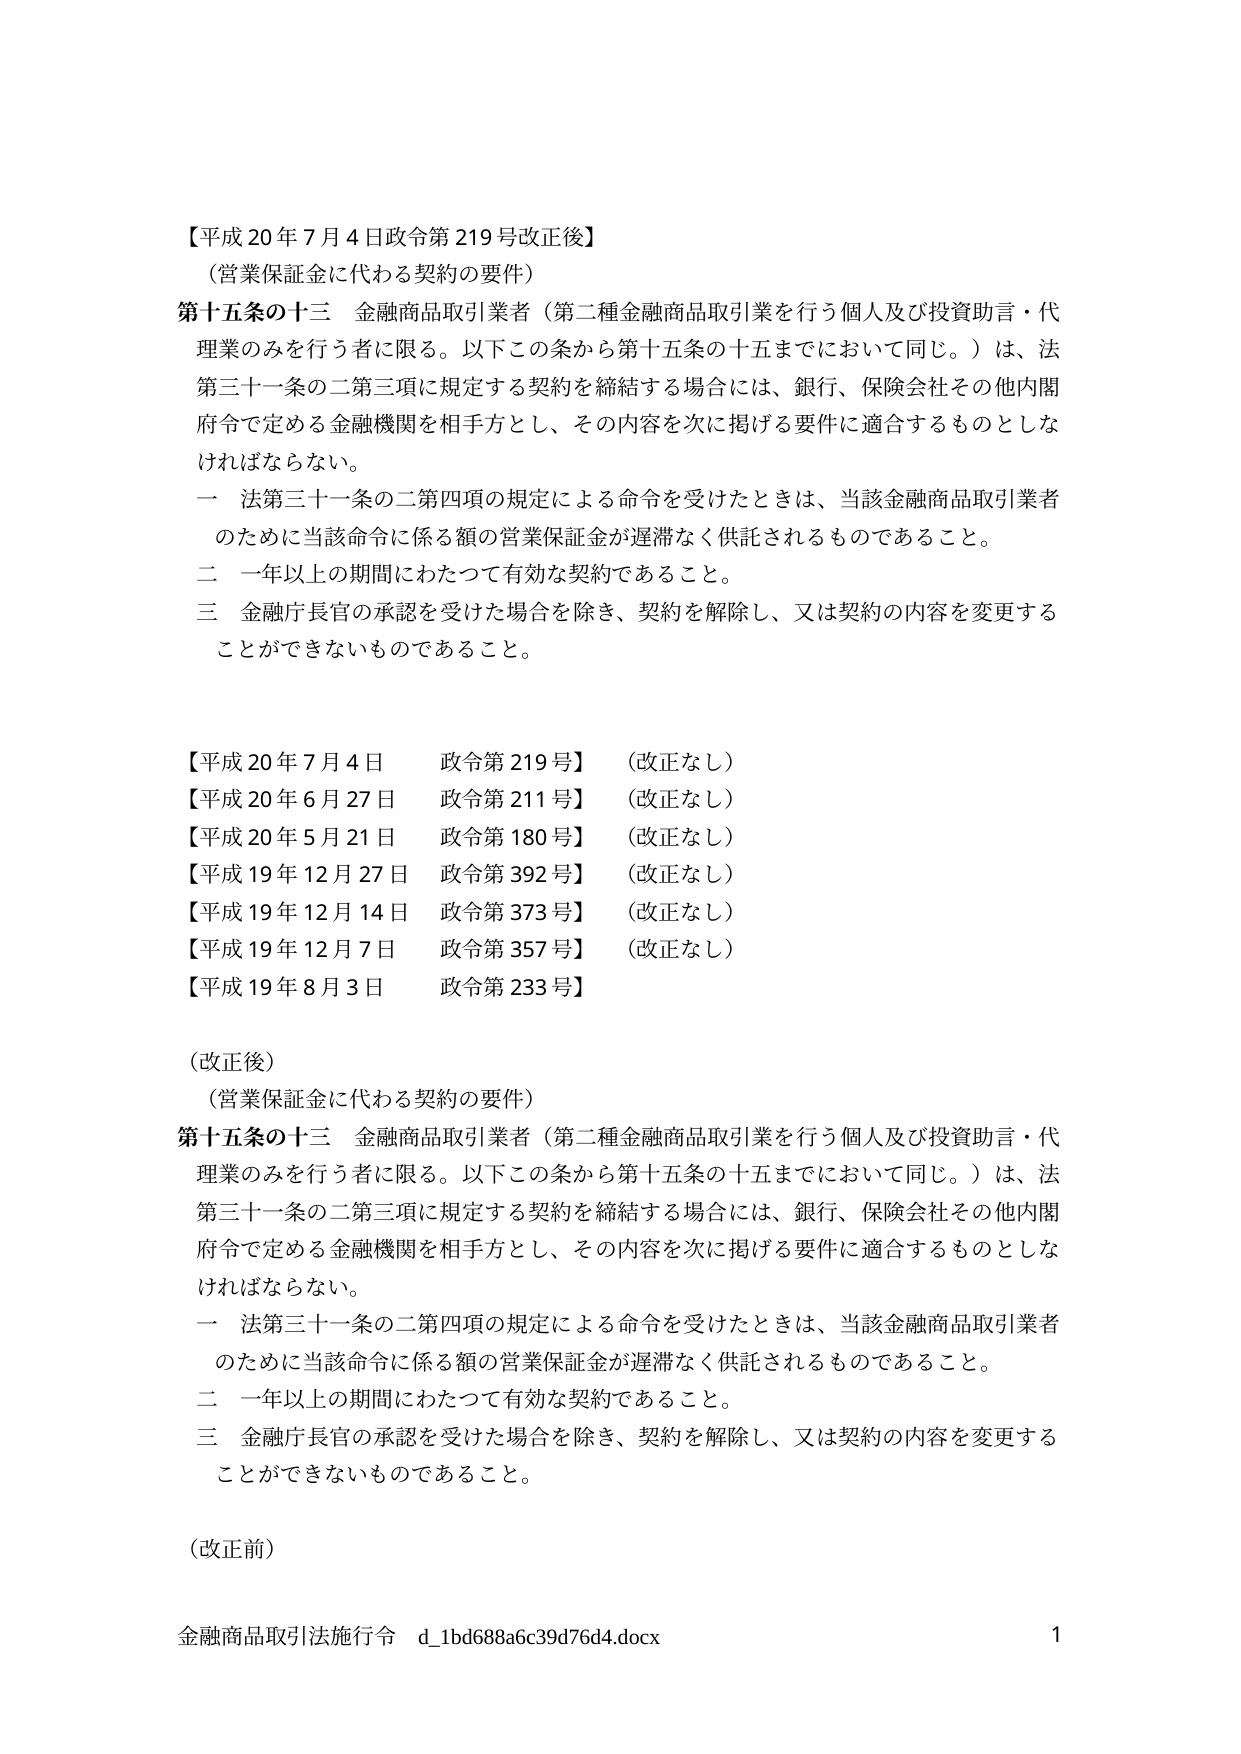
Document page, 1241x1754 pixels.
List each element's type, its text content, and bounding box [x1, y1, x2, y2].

text 【平成20年6月27日 政令第211号】 （改正なし） [177, 779, 1063, 817]
text （改正前） [177, 1529, 1063, 1567]
text 【平成20年7月4日政令第219号改正後】 [177, 217, 1063, 254]
text 三 金融庁長官の承認を受けた場合を除き、契約を解除し、又は契約の内容を変更することができないものであること。 [196, 592, 1063, 667]
text 二 一年以上の期間にわたつて有効な契約であること。 [196, 554, 1063, 592]
text 一 法第三十一条の二第四項の規定による命令を受けたときは、当該金融商品取引業者のために当該命令に係る額の営業保証金が遅滞なく供託されるものであること。 [196, 1304, 1063, 1379]
text 【平成19年8月3日 政令第233号】 [177, 967, 1063, 1004]
text 【平成20年5月21日 政令第180号】 （改正なし） [177, 817, 1063, 854]
text 【平成19年12月7日 政令第357号】 （改正なし） [177, 929, 1063, 967]
text （営業保証金に代わる契約の要件） [196, 254, 1063, 292]
text （改正後） [177, 1042, 1063, 1079]
text 第十五条の十三 金融商品取引業者（第二種金融商品取引業を行う個人及び投資助言・代理業のみを行う者に限る。以下この条から第十五条の十五までにおいて同じ。）は、法第三十一条の二第三項に規定する契約を締結する場合には、銀行、保険会社その他内閣府令で定める金融機関を相手方とし、その内容を次に掲げる要件に適合するものとしなければならない。 [177, 1117, 1063, 1304]
text 第十五条の十三 金融商品取引業者（第二種金融商品取引業を行う個人及び投資助言・代理業のみを行う者に限る。以下この条から第十五条の十五までにおいて同じ。）は、法第三十一条の二第三項に規定する契約を締結する場合には、銀行、保険会社その他内閣府令で定める金融機関を相手方とし、その内容を次に掲げる要件に適合するものとしなければならない。 [177, 292, 1063, 479]
text （営業保証金に代わる契約の要件） [196, 1079, 1063, 1117]
text 【平成19年12月27日 政令第392号】 （改正なし） [177, 854, 1063, 892]
text 三 金融庁長官の承認を受けた場合を除き、契約を解除し、又は契約の内容を変更することができないものであること。 [196, 1417, 1063, 1492]
text 【平成20年7月4日 政令第219号】 （改正なし） [177, 742, 1063, 779]
text 一 法第三十一条の二第四項の規定による命令を受けたときは、当該金融商品取引業者のために当該命令に係る額の営業保証金が遅滞なく供託されるものであること。 [196, 479, 1063, 554]
text 【平成19年12月14日 政令第373号】 （改正なし） [177, 892, 1063, 929]
text 二 一年以上の期間にわたつて有効な契約であること。 [196, 1379, 1063, 1417]
